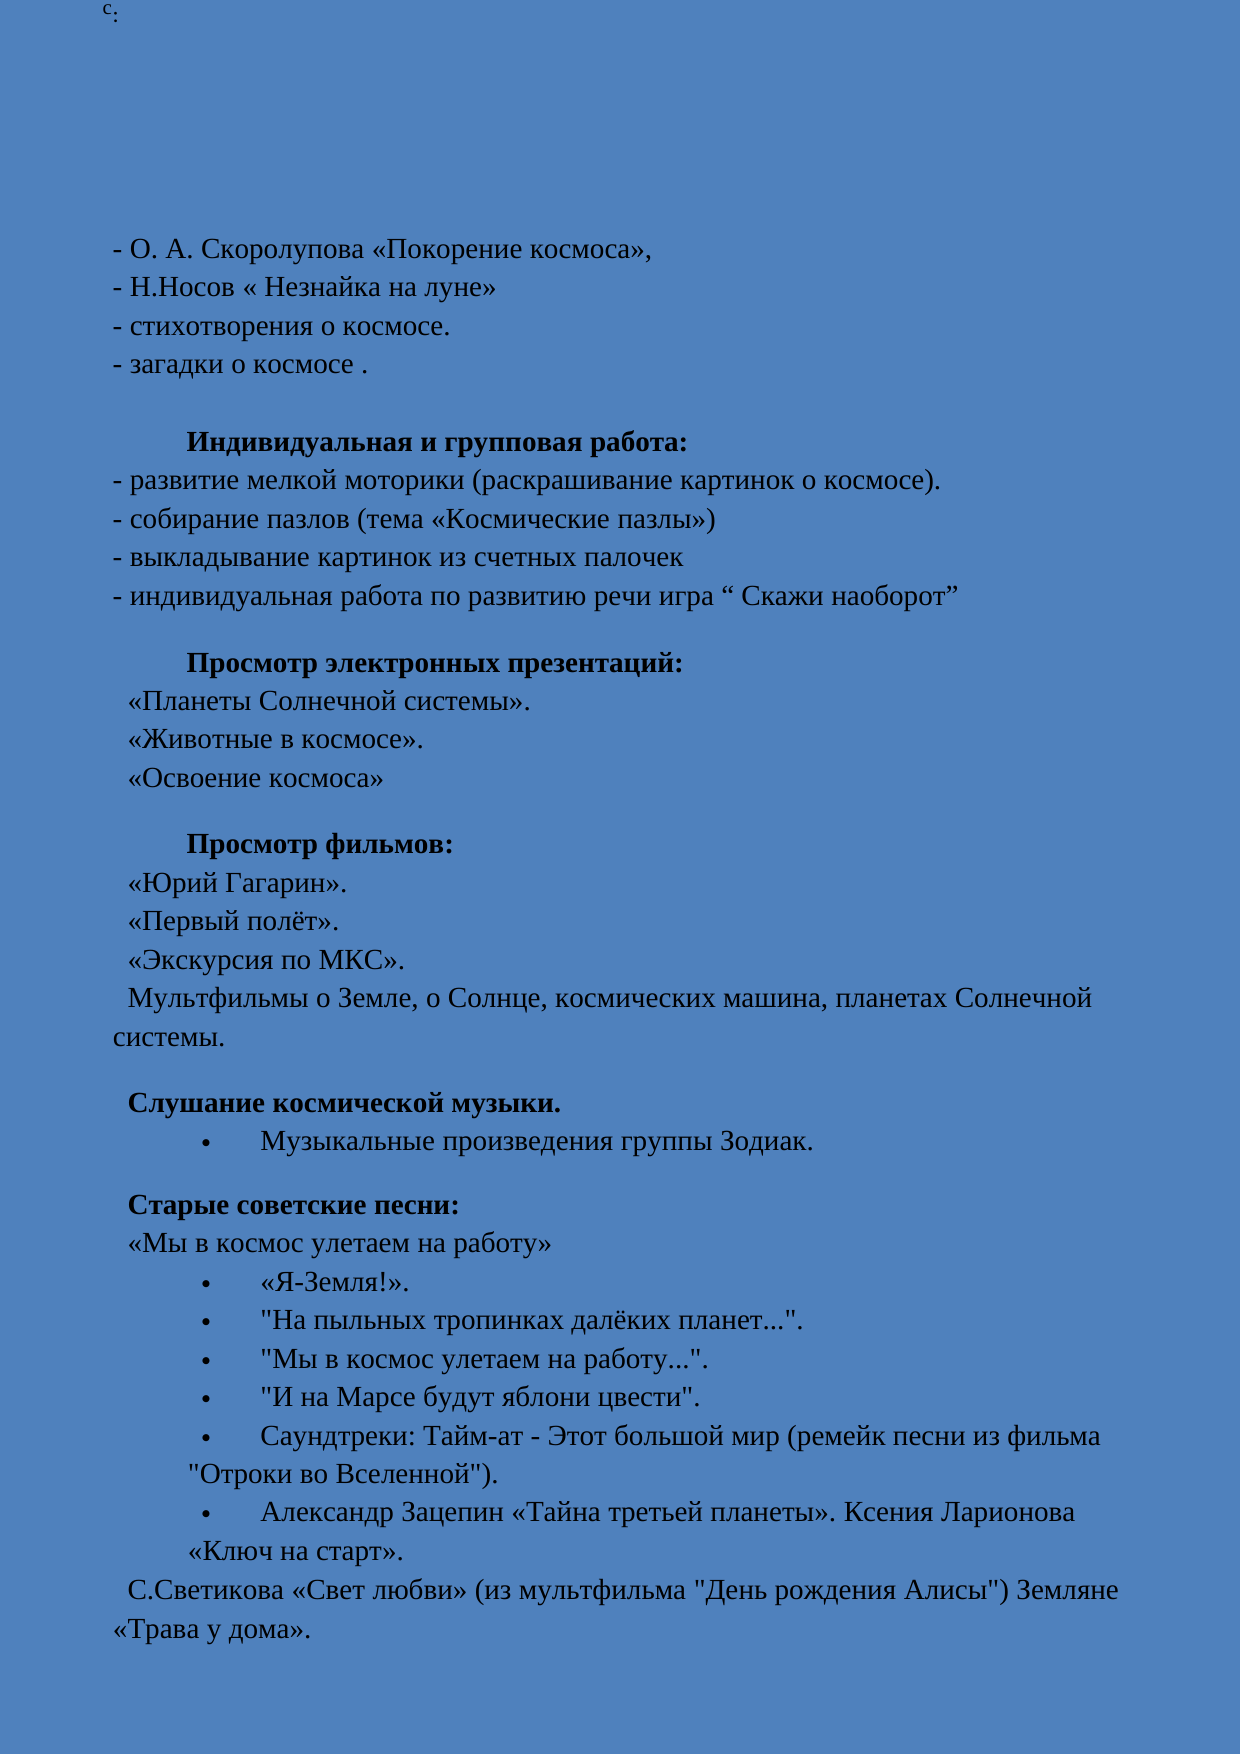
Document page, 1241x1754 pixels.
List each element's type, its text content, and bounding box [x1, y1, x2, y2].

list "Мы в космос улетаем на работу...". [202, 1341, 1165, 1374]
list "И на Марсе будут яблони цвести". [202, 1379, 1165, 1413]
subtitle Слушание космической музыки. [127, 1085, 1165, 1118]
subtitle Просмотр фильмов: [186, 827, 1165, 860]
text «Экскурсия по МКС». [127, 942, 1165, 975]
text «Юрий Гагарин». [127, 865, 1165, 898]
text «Освоение космоса» [127, 760, 1165, 794]
subtitle Старые советские песни: [127, 1187, 1165, 1221]
subtitle Просмотр электронных презентаций: [186, 645, 1165, 678]
list Н.Носов « Незнайка на луне» [112, 269, 1165, 303]
list О. А. Скоролупова «Покорение космоса», [112, 231, 1165, 264]
text С.Светикова «Свет любви» (из мультфильма "День рождения Алисы") Земляне [127, 1572, 1165, 1606]
list стихотворения о космосе. [112, 308, 1165, 342]
list «Я-Земля!». [202, 1264, 1165, 1297]
text «Первый полёт». [127, 903, 1165, 937]
list выкладывание картинок из счетных палочек [112, 539, 1165, 573]
list загадки о космосе . [112, 347, 1165, 380]
text «Планеты Солнечной системы». [127, 683, 1165, 716]
text «Ключ на старт». [188, 1533, 1165, 1567]
list "На пыльных тропинках далёких планет...". [202, 1302, 1165, 1336]
text Мультфильмы о Земле, о Солнце, космических машина, планетах Солнечной системы. [113, 980, 1094, 1052]
list Саундтреки: Тайм-ат - Этот большой мир (ремейк песни из фильма "Отроки во Вселенной"). [188, 1418, 1102, 1490]
list Александр Зацепин «Тайна третьей планеты». Ксения Ларионова [202, 1495, 1165, 1528]
list собирание пазлов (тема «Космические пазлы») [112, 501, 1165, 534]
subtitle Индивидуальная и групповая работа: [186, 424, 1165, 458]
text «Мы в космос улетаем на работу» [127, 1225, 1165, 1258]
text «Животные в космосе». [127, 722, 1165, 755]
text «Трава у дома». [113, 1611, 1165, 1644]
list Музыкальные произведения группы Зодиак. [202, 1123, 1165, 1157]
list развитие мелкой моторики (раскрашивание картинок о космосе). [112, 462, 1165, 496]
list индивидуальная работа по развитию речи игра “ Скажи наоборот” [112, 578, 1165, 612]
